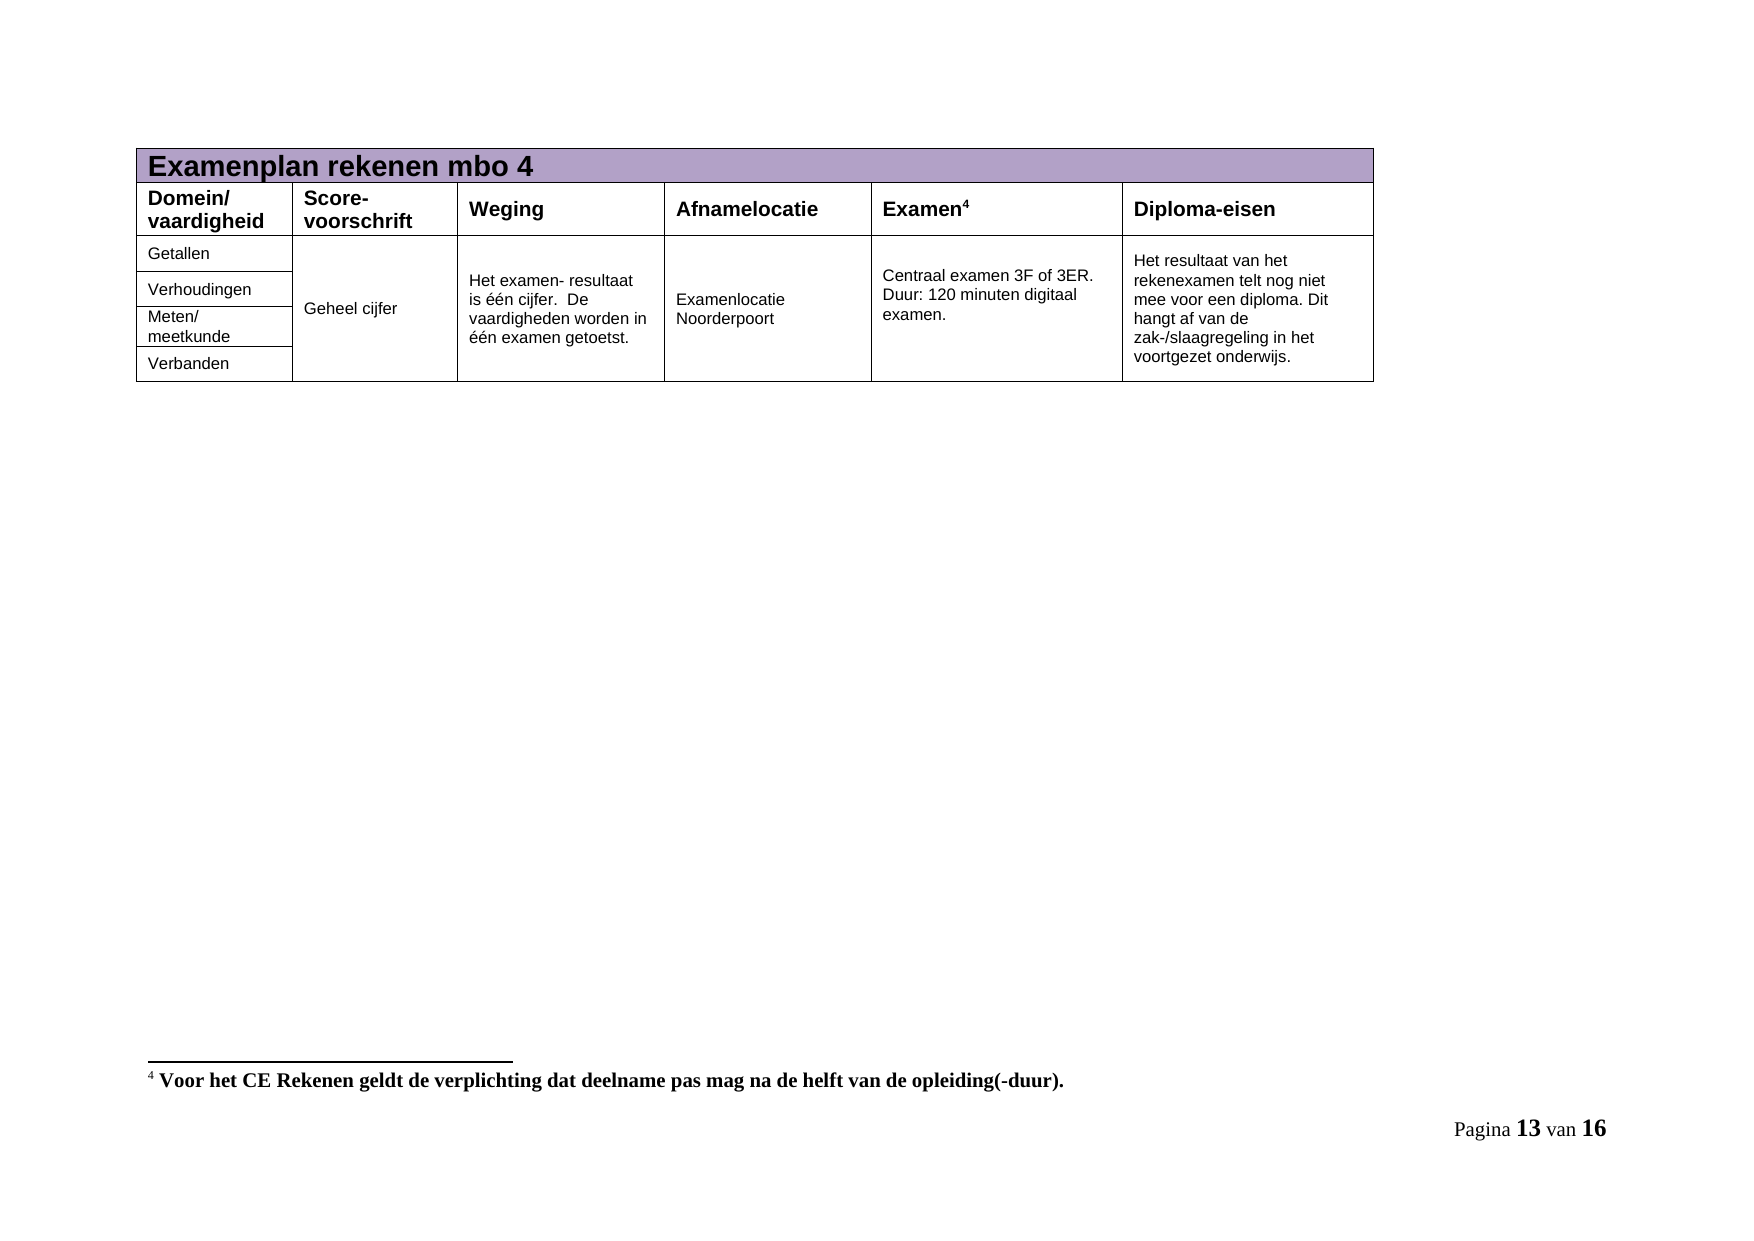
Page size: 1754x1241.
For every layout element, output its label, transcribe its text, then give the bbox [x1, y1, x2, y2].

table_cell Het examen- resultaat is één cijfer. De vaardigheden worden in één examen getoetst. [458, 236, 664, 381]
table_cell Diploma-eisen [1123, 183, 1373, 235]
table_cell Examen [872, 183, 1122, 235]
table_cell Verhoudingen [137, 272, 292, 306]
table_cell Afnamelocatie [665, 183, 871, 235]
table_cell Meten/meetkunde [137, 307, 292, 346]
table_cell Examenlocatie Noorderpoort [665, 236, 871, 381]
table_cell Centraal examen 3F of 3ER. Duur: 120 minuten digitaal examen. [872, 236, 1122, 381]
table_cell Weging [458, 183, 664, 235]
table_cell Verbanden [137, 347, 292, 381]
table_header Examenplan rekenen mbo 4 [137, 149, 1373, 182]
table_cell Domein/ vaardigheid [137, 183, 292, 235]
table_cell Getallen [137, 236, 292, 271]
table_cell Score-voorschrift [293, 183, 457, 235]
table_cell Het resultaat van het rekenexamen telt nog niet mee voor een diploma. Dit hangt af van de zak-/slaagregeling in het voortgezet onderwijs. [1123, 236, 1373, 381]
table_cell Geheel cijfer [293, 236, 457, 381]
